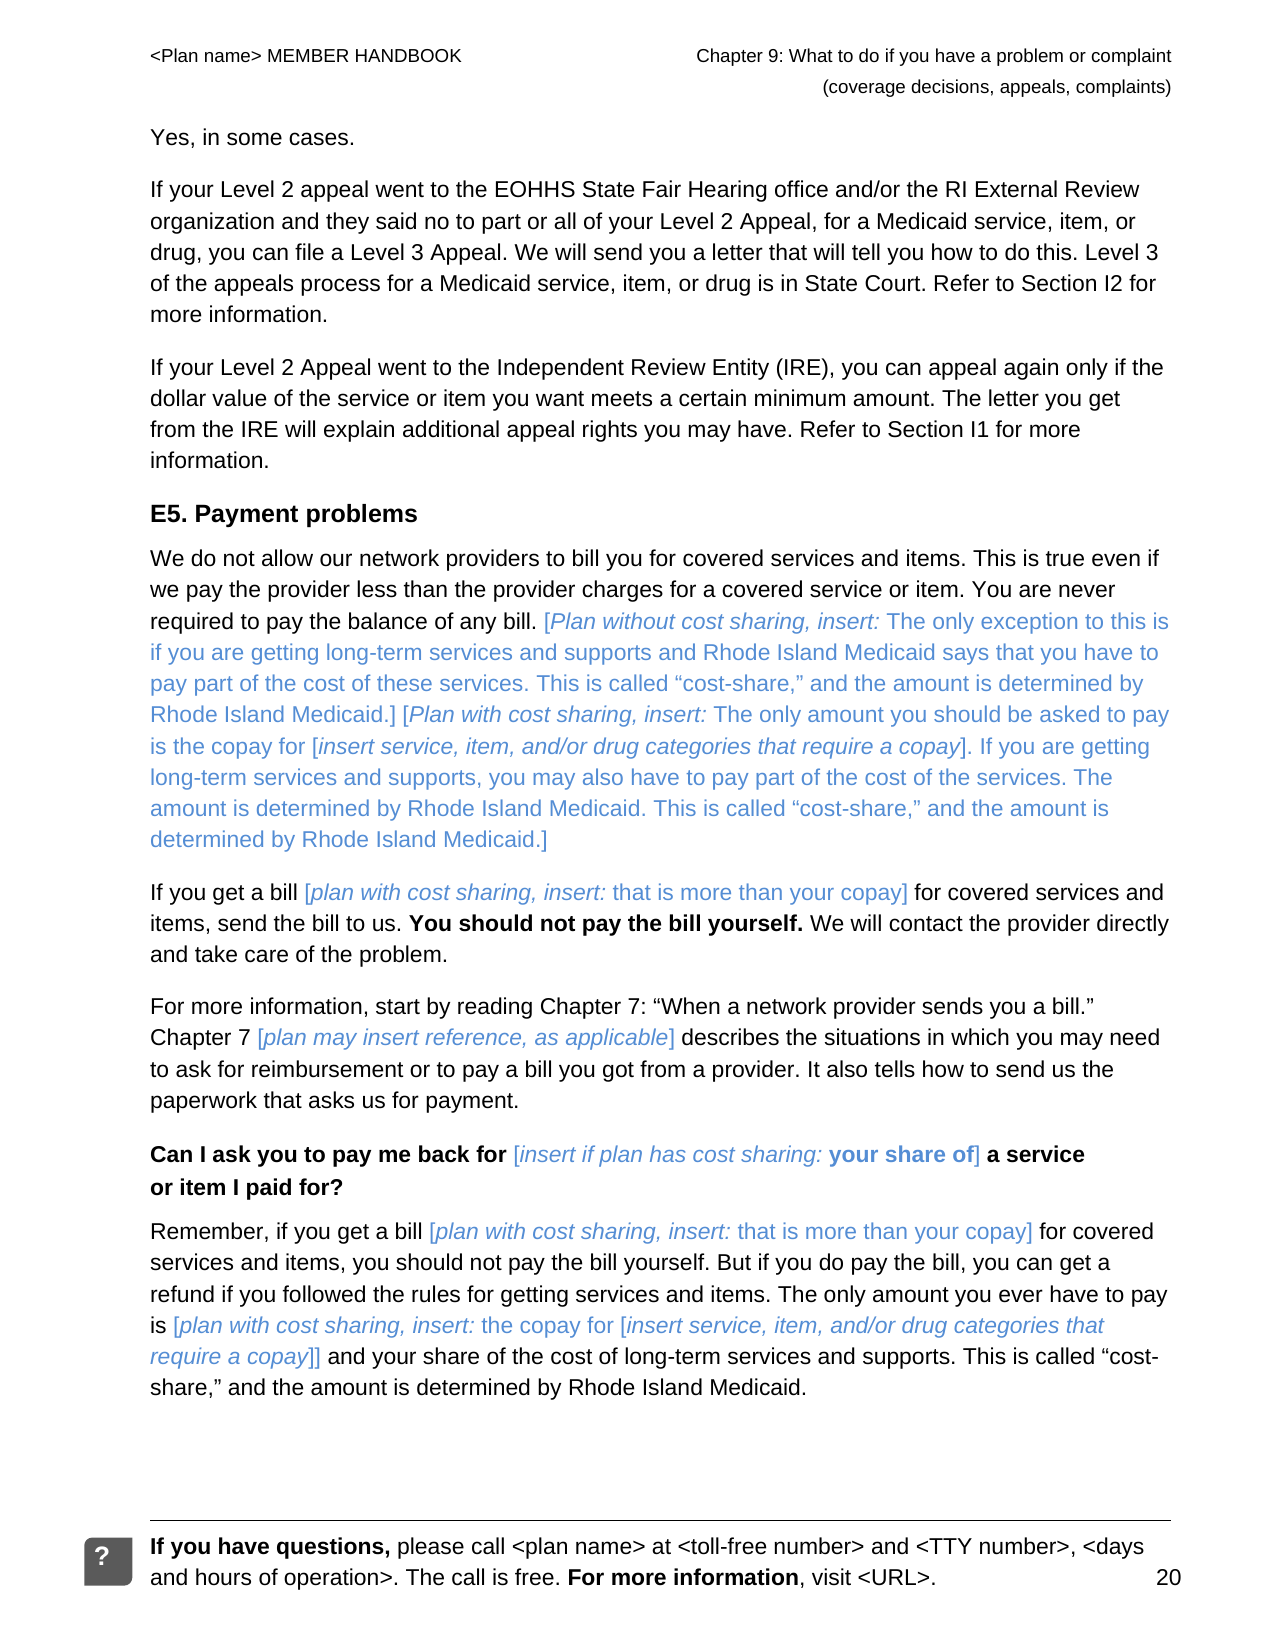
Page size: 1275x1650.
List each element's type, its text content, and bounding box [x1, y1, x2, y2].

text If your Level 2 Appeal went to the Independent Review Entity (IRE), you can appeal again only if the dollar value of the service or item you want meets a certain minimum amount. The letter you get from the IRE will explain additional appeal rights you may have. Refer to Section I1 for more information. [150, 350, 1171, 475]
text We do not allow our network providers to bill you for covered services and items. This is true even if we pay the provider less than the provider charges for a covered service or item. You are never required to pay the balance of any bill. [Plan without cost sharing, insert: The only exception to this is if you are getting long-term services and supports and Rhode Island Medicaid says that you have to pay part of the cost of these services. This is called “cost-share,” and the amount is determined by Rhode Island Medicaid.] [Plan with cost sharing, insert: The only amount you should be asked to pay is the copay for [insert service, item, and/or drug categories that require a copay]. If you are getting long-term services and supports, you may also have to pay part of the cost of the services. The amount is determined by Rhode Island Medicaid. This is called “cost-share,” and the amount is determined by Rhode Island Medicaid.] [150, 542, 1171, 854]
text Remember, if you get a bill [plan with cost sharing, insert: that is more than your copay] for covered services and items, you should not pay the bill yourself. But if you do pay the bill, you can get a refund if you followed the rules for getting services and items. The only amount you ever have to pay is [plan with cost sharing, insert: the copay for [insert service, item, and/or drug categories that require a copay]] and your share of the cost of long-term services and supports. This is called “cost-share,” and the amount is determined by Rhode Island Medicaid. [150, 1214, 1171, 1402]
subtitle E5. Payment problems [150, 496, 1096, 529]
text If your Level 2 appeal went to the EOHHS State Fair Hearing office and/or the RI External Review organization and they said no to part or all of your Level 2 Appeal, for a Medicaid service, item, or drug, you can file a Level 3 Appeal. We will send you a letter that will tell you how to do this. Level 3 of the appeals process for a Medicaid service, item, or drug is in State Court. Refer to Section I2 for more information. [150, 173, 1171, 329]
text If you get a bill [plan with cost sharing, insert: that is more than your copay] for covered services and items, send the bill to us. You should not pay the bill yourself. We will contact the provider directly and take care of the problem. [150, 875, 1171, 969]
text Yes, in some cases. [150, 121, 1171, 152]
text For more information, start by reading Chapter 7: “When a network provider sends you a bill.” Chapter 7 [plan may insert reference, as applicable] describes the situations in which you may need to ask for reimbursement or to pay a bill you got from a provider. It also tells how to send us the paperwork that asks us for payment. [150, 989, 1171, 1114]
subtitle Can I ask you to pay me back for [insert if plan has cost sharing: your share of] a service or item I paid for? [150, 1135, 1096, 1202]
